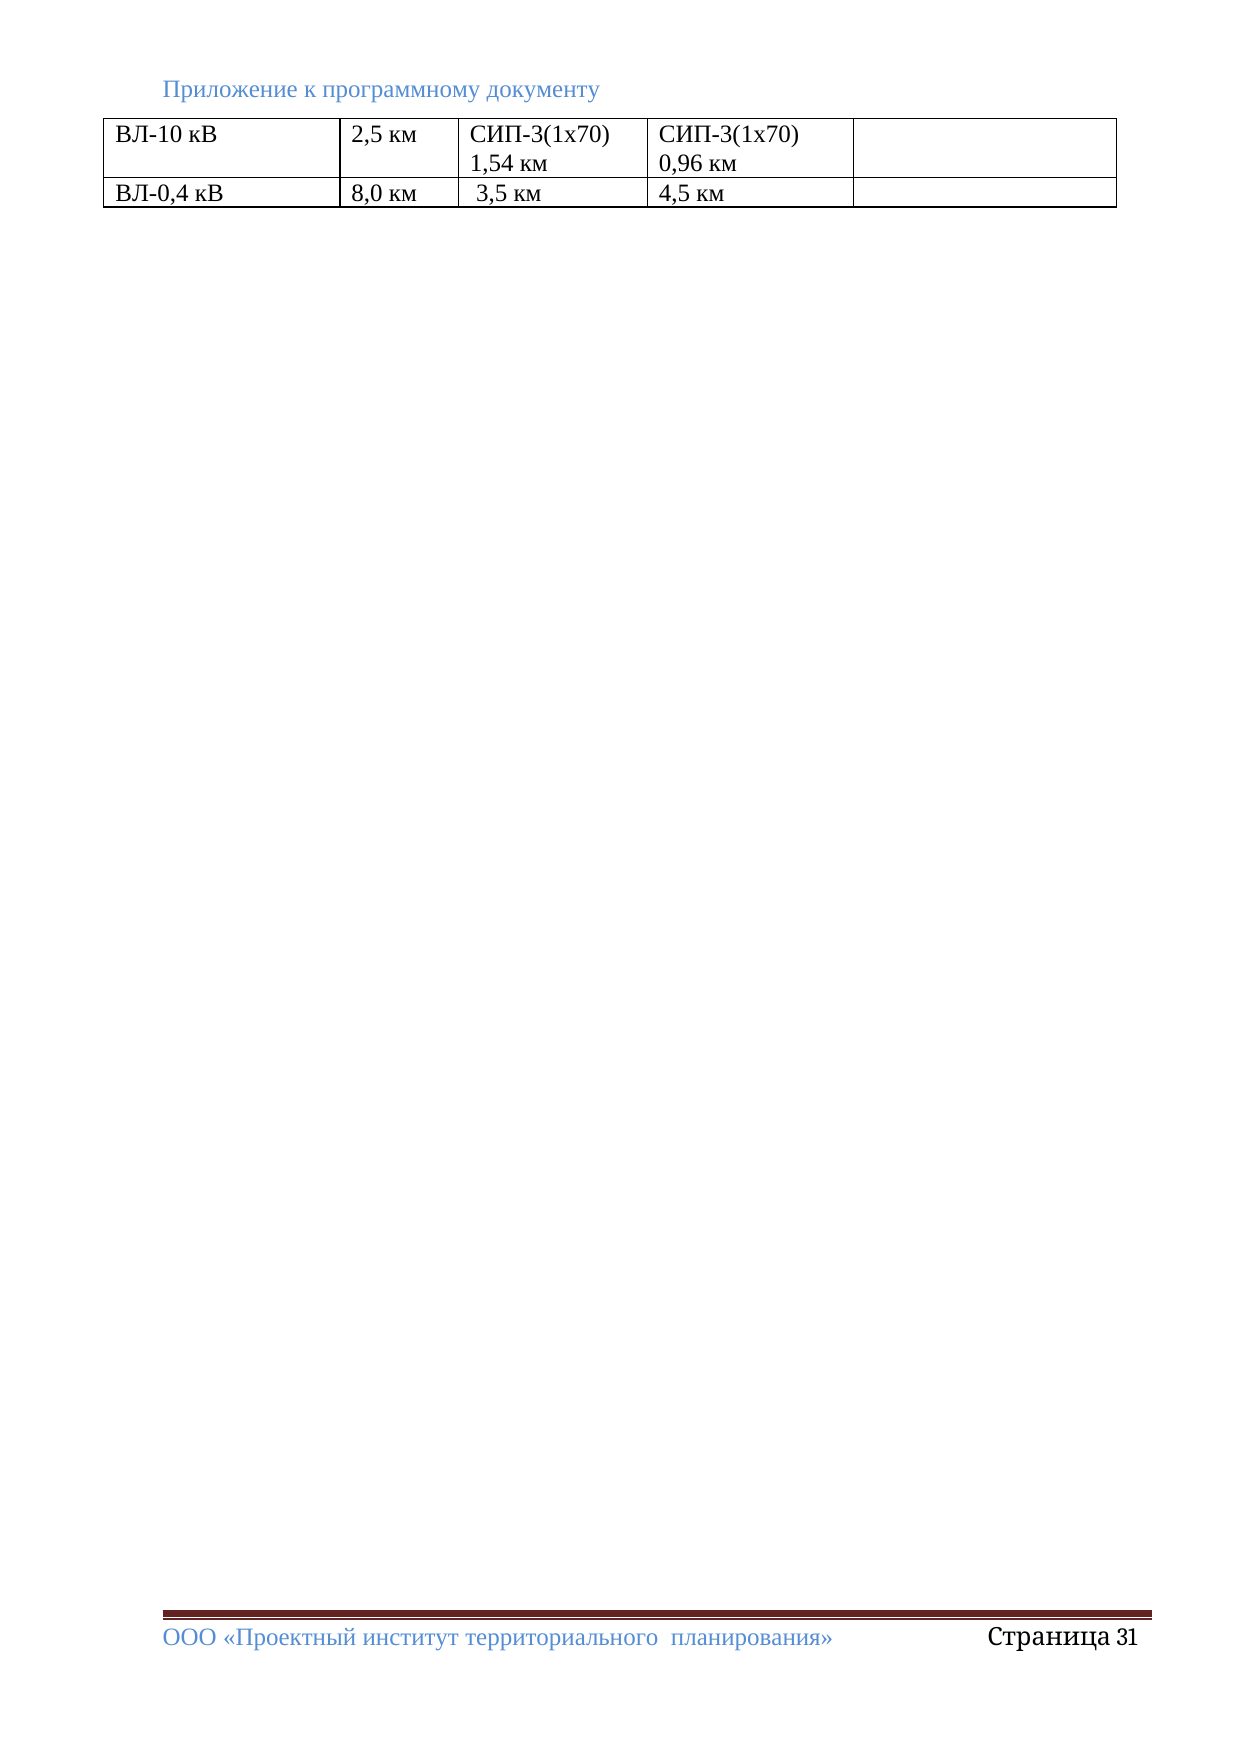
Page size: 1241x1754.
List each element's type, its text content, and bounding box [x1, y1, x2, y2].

table_cell ВЛ-0,4 кВ [104, 178, 339, 206]
table_cell СИП-3(1х70) 0,96 км [648, 119, 853, 177]
table_cell [854, 119, 1116, 177]
table_cell [854, 178, 1116, 206]
table_cell СИП-3(1х70) 1,54 км [459, 119, 647, 177]
table_cell 8,0 км [341, 178, 458, 206]
table_cell 2,5 км [341, 119, 458, 177]
table_cell ВЛ-10 кВ [104, 119, 339, 177]
table_cell 3,5 км [459, 178, 647, 206]
table_cell 4,5 км [648, 178, 853, 206]
